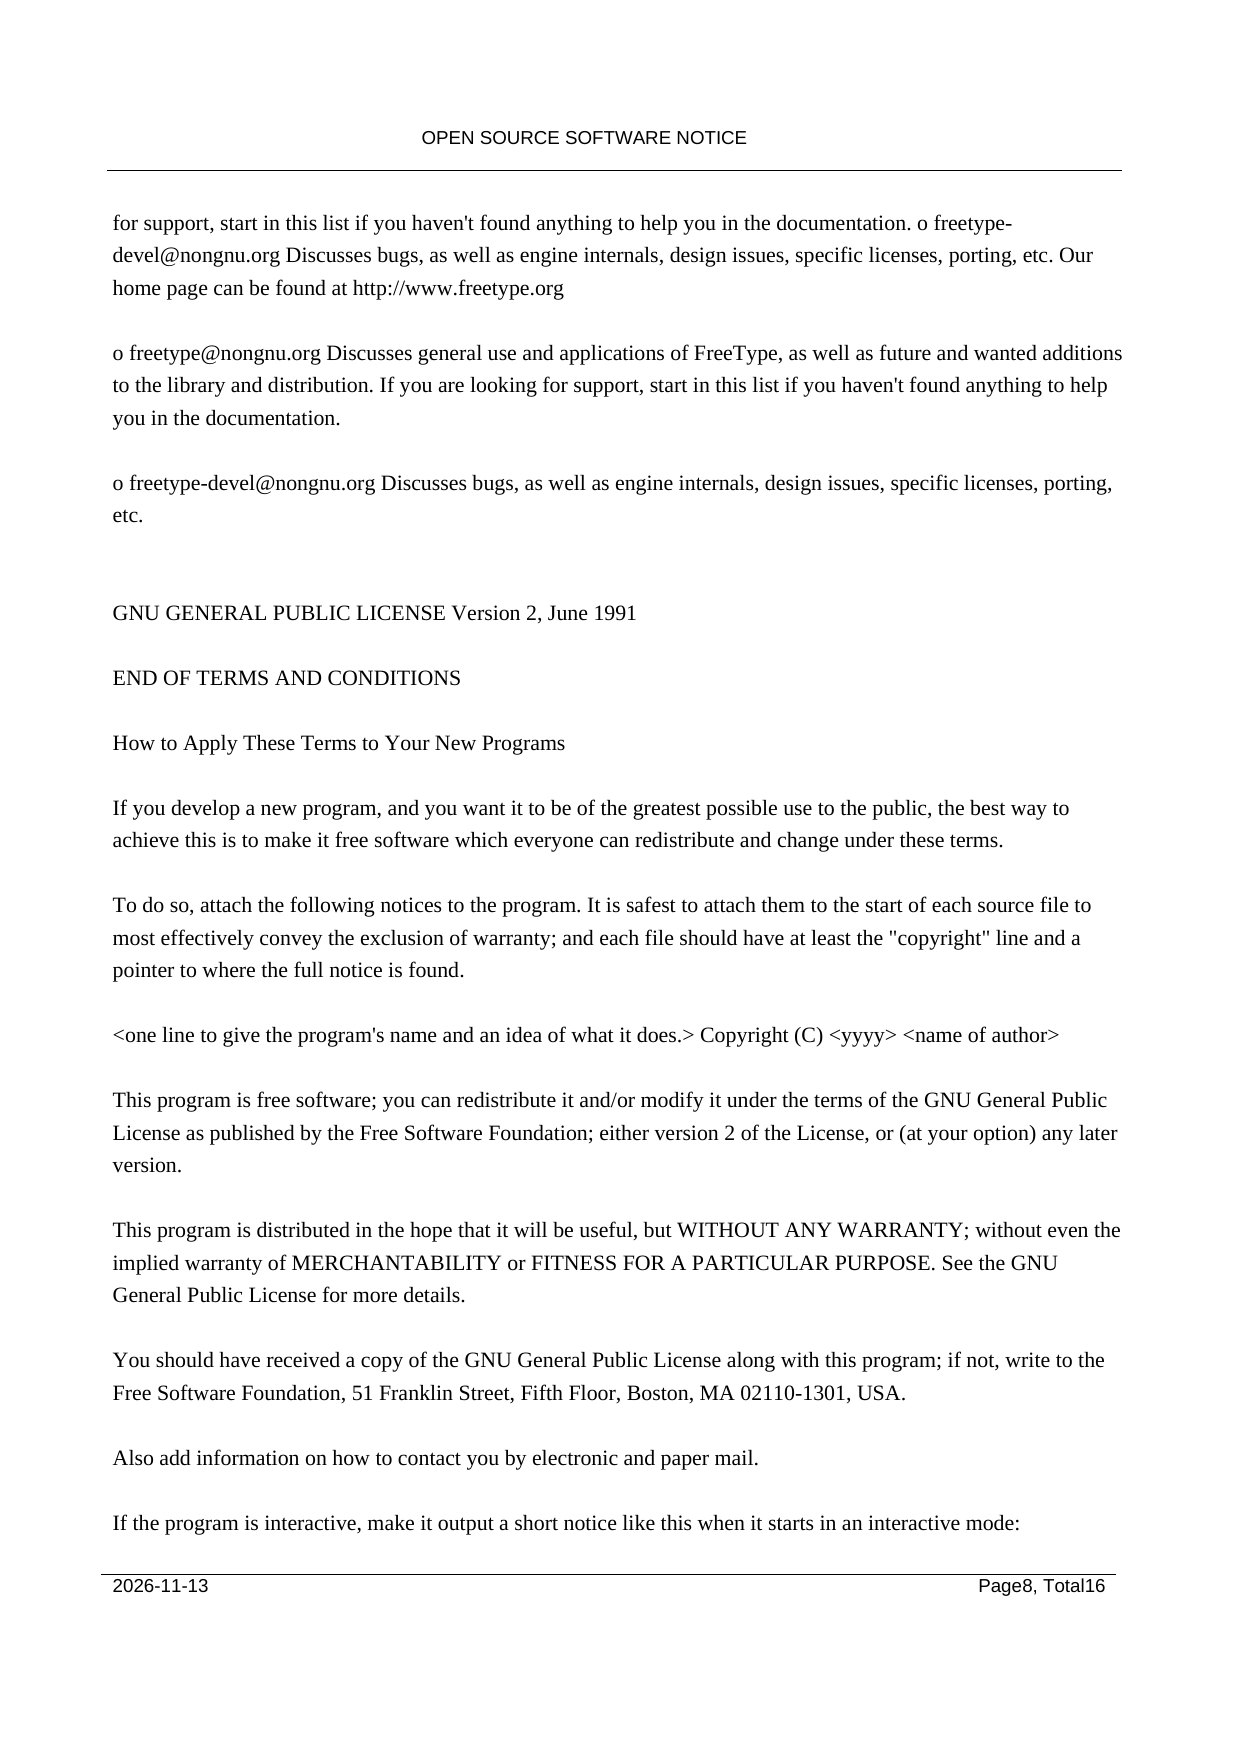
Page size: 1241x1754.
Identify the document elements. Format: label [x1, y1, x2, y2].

text [112, 206, 1128, 1539]
